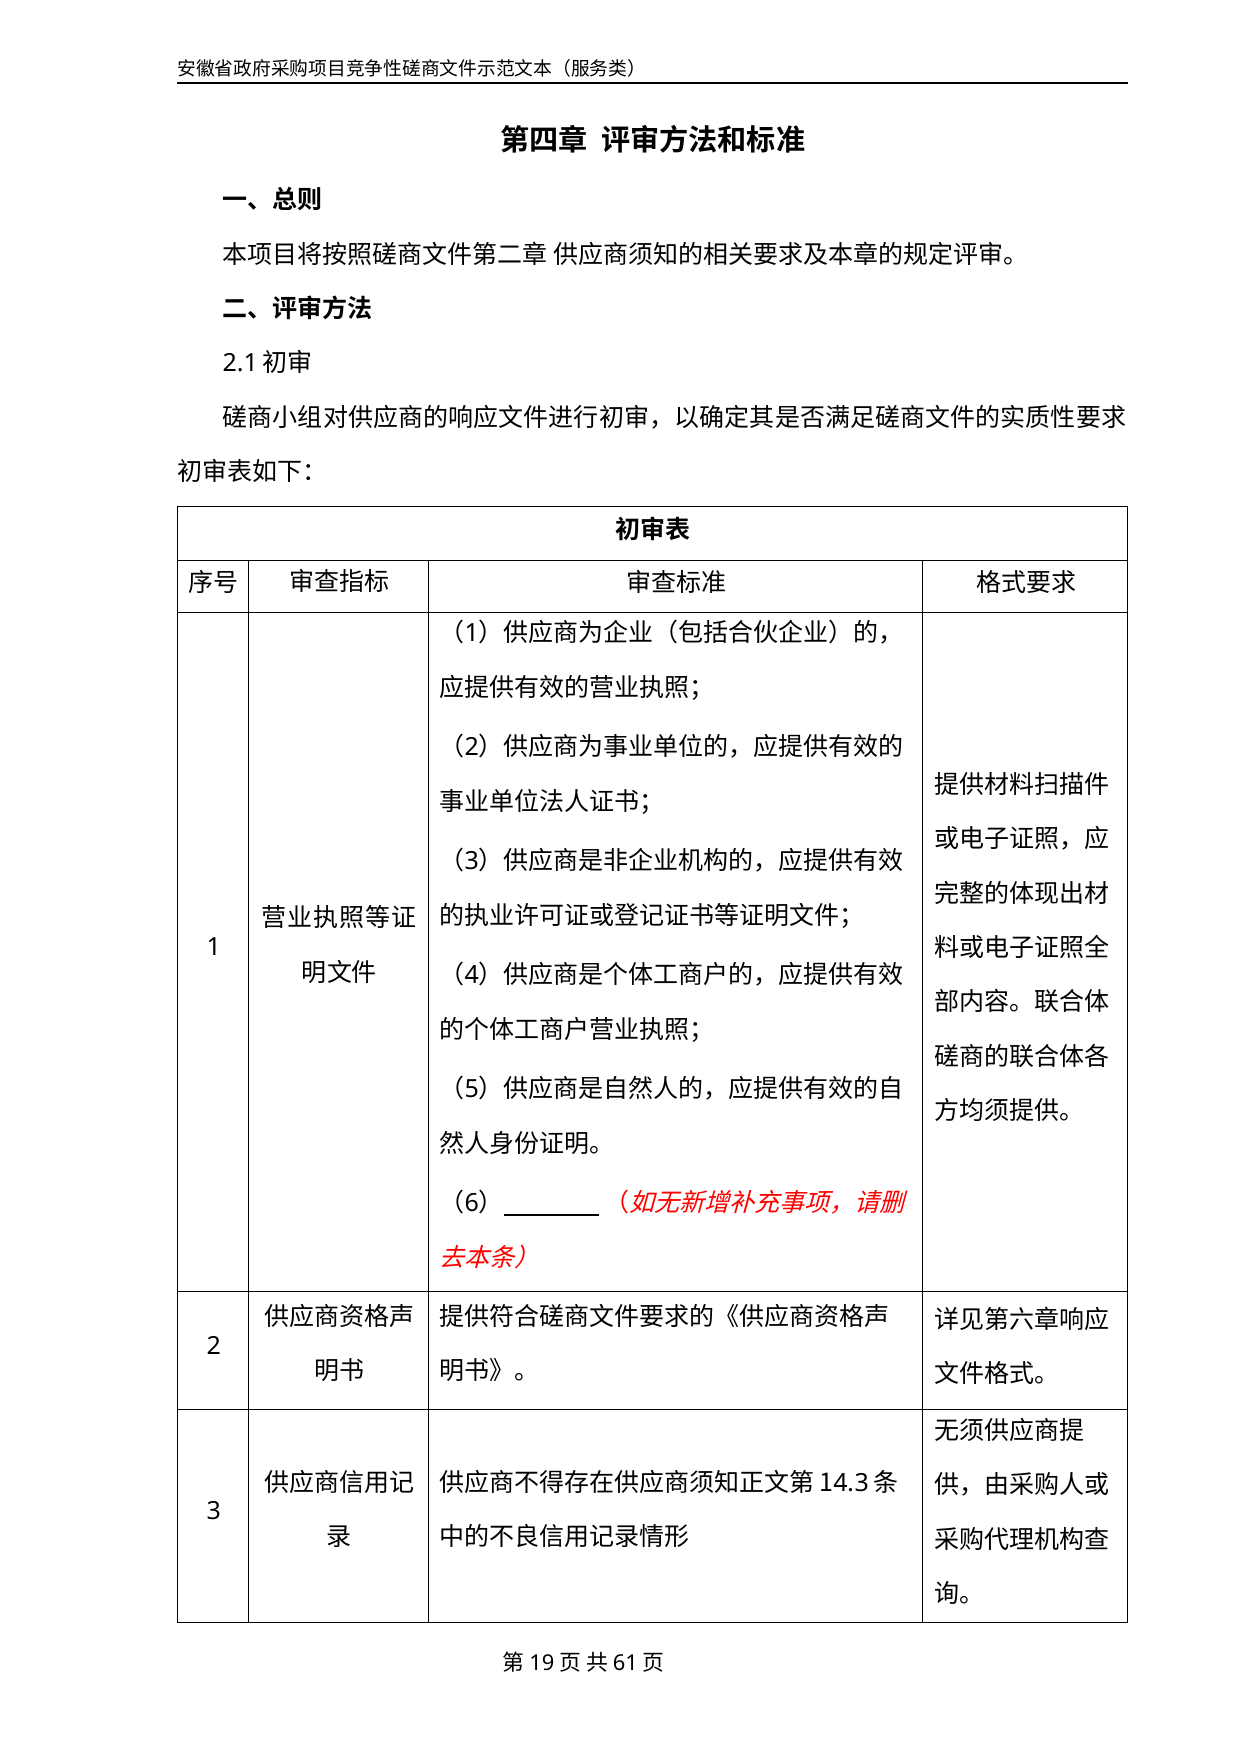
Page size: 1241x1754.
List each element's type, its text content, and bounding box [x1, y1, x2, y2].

table_cell （1）供应商为企业（包括合伙企业）的，应提供有效的营业执照； （2）供应商为事业单位的，应提供有效的事业单位法人证书； （3）供应商是非企业机构的，应提供有效的执业许可证或登记证书等证明文件； （4）供应商是个体工商户的，应提供有效的个体工商户营业执照； （5）供应商是自然人的，应提供有效的自然人身份证明。 （6） （如无新增补充事项，请删去本条） [429, 613, 922, 1291]
table_cell 供应商信用记录 [249, 1410, 428, 1622]
table_cell 审查标准 [429, 561, 922, 612]
table_cell 1 [178, 613, 248, 1291]
table_cell 审查指标 [249, 561, 428, 612]
table_cell 2 [178, 1292, 248, 1409]
table_cell 无须供应商提供，由采购人或采购代理机构查询。 [923, 1410, 1127, 1622]
table_cell 供应商资格声明书 [249, 1292, 428, 1409]
text 第四章 评审方法和标准 [177, 116, 1128, 159]
text 本项目将按照磋商文件第二章 供应商须知的相关要求及本章的规定评审。 [177, 234, 1128, 270]
text 一、总则 [177, 180, 1128, 216]
table_cell 序号 [178, 561, 248, 612]
table_cell 供应商不得存在供应商须知正文第14.3条中的不良信用记录情形 [429, 1410, 922, 1622]
table_cell 详见第六章响应文件格式。 [923, 1292, 1127, 1409]
table_cell 营业执照等证明文件 [249, 613, 428, 1291]
table_cell 提供符合磋商文件要求的《供应商资格声明书》。 [429, 1292, 922, 1409]
text 二、评审方法 [177, 288, 1128, 325]
table_header 初审表 [178, 507, 1127, 560]
table_cell 格式要求 [923, 561, 1127, 612]
table_cell 3 [178, 1410, 248, 1622]
text 2.1初审 [177, 343, 1128, 379]
table_cell 提供材料扫描件或电子证照，应完整的体现出材料或电子证照全部内容。联合体磋商的联合体各方均须提供。 [923, 613, 1127, 1291]
text 磋商小组对供应商的响应文件进行初审，以确定其是否满足磋商文件的实质性要求。初审表如下： [177, 397, 1128, 488]
